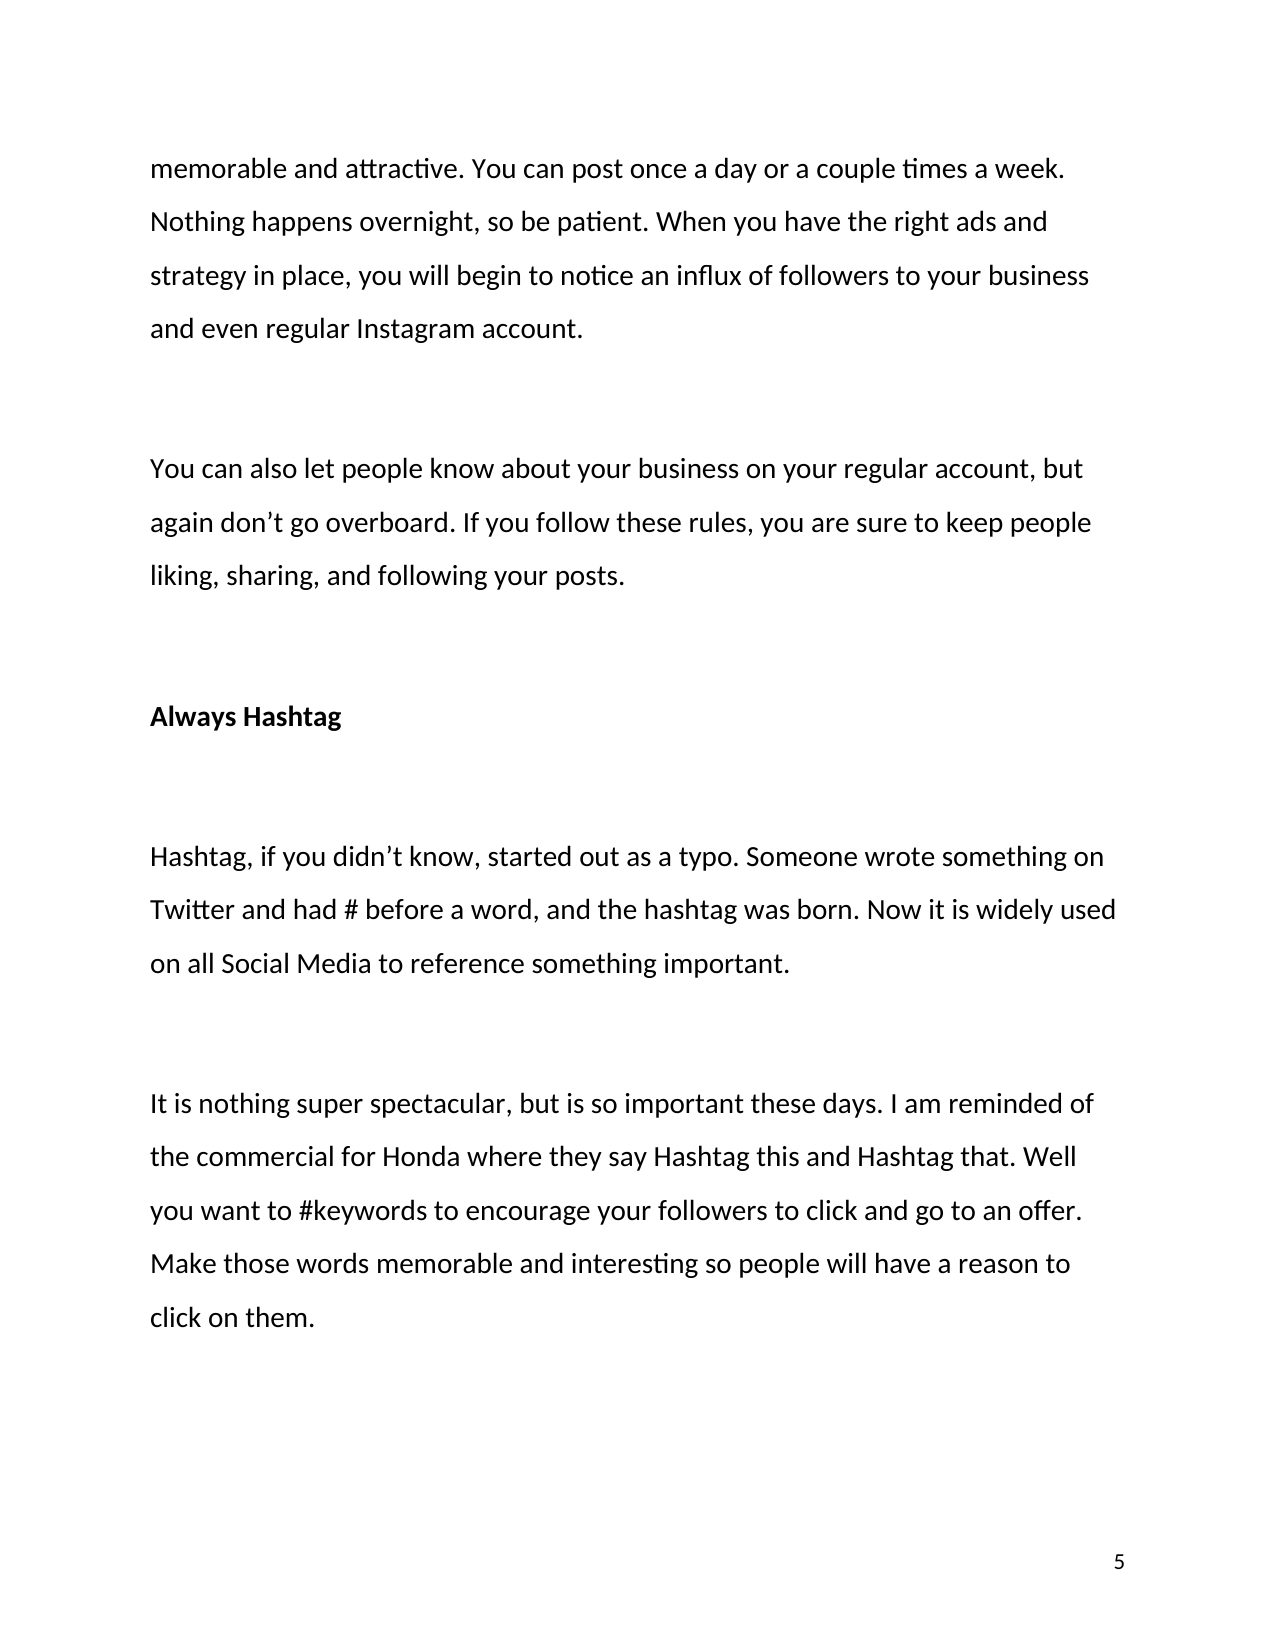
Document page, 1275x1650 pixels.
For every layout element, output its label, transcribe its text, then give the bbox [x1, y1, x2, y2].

text You can also let people know about your business on your regular account, but again don’t go overboard. If you follow these rules, you are sure to keep people liking, sharing, and following your posts. [150, 451, 1125, 593]
text Hashtag, if you didn’t know, started out as a typo. Someone wrote something on Twitter and had # before a word, and the hashtag was born. Now it is widely used on all Social Media to reference something important. [150, 838, 1125, 980]
text It is nothing super spectacular, but is so important these days. I am reminded of the commercial for Honda where they say Hashtag this and Hashtag that. Well you want to #keywords to encourage your followers to click and go to an offer. Make those words memorable and interesting so people will have a reason to click on them. [150, 1085, 1125, 1334]
text Always Hashtag [150, 698, 1125, 733]
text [150, 150, 1125, 346]
